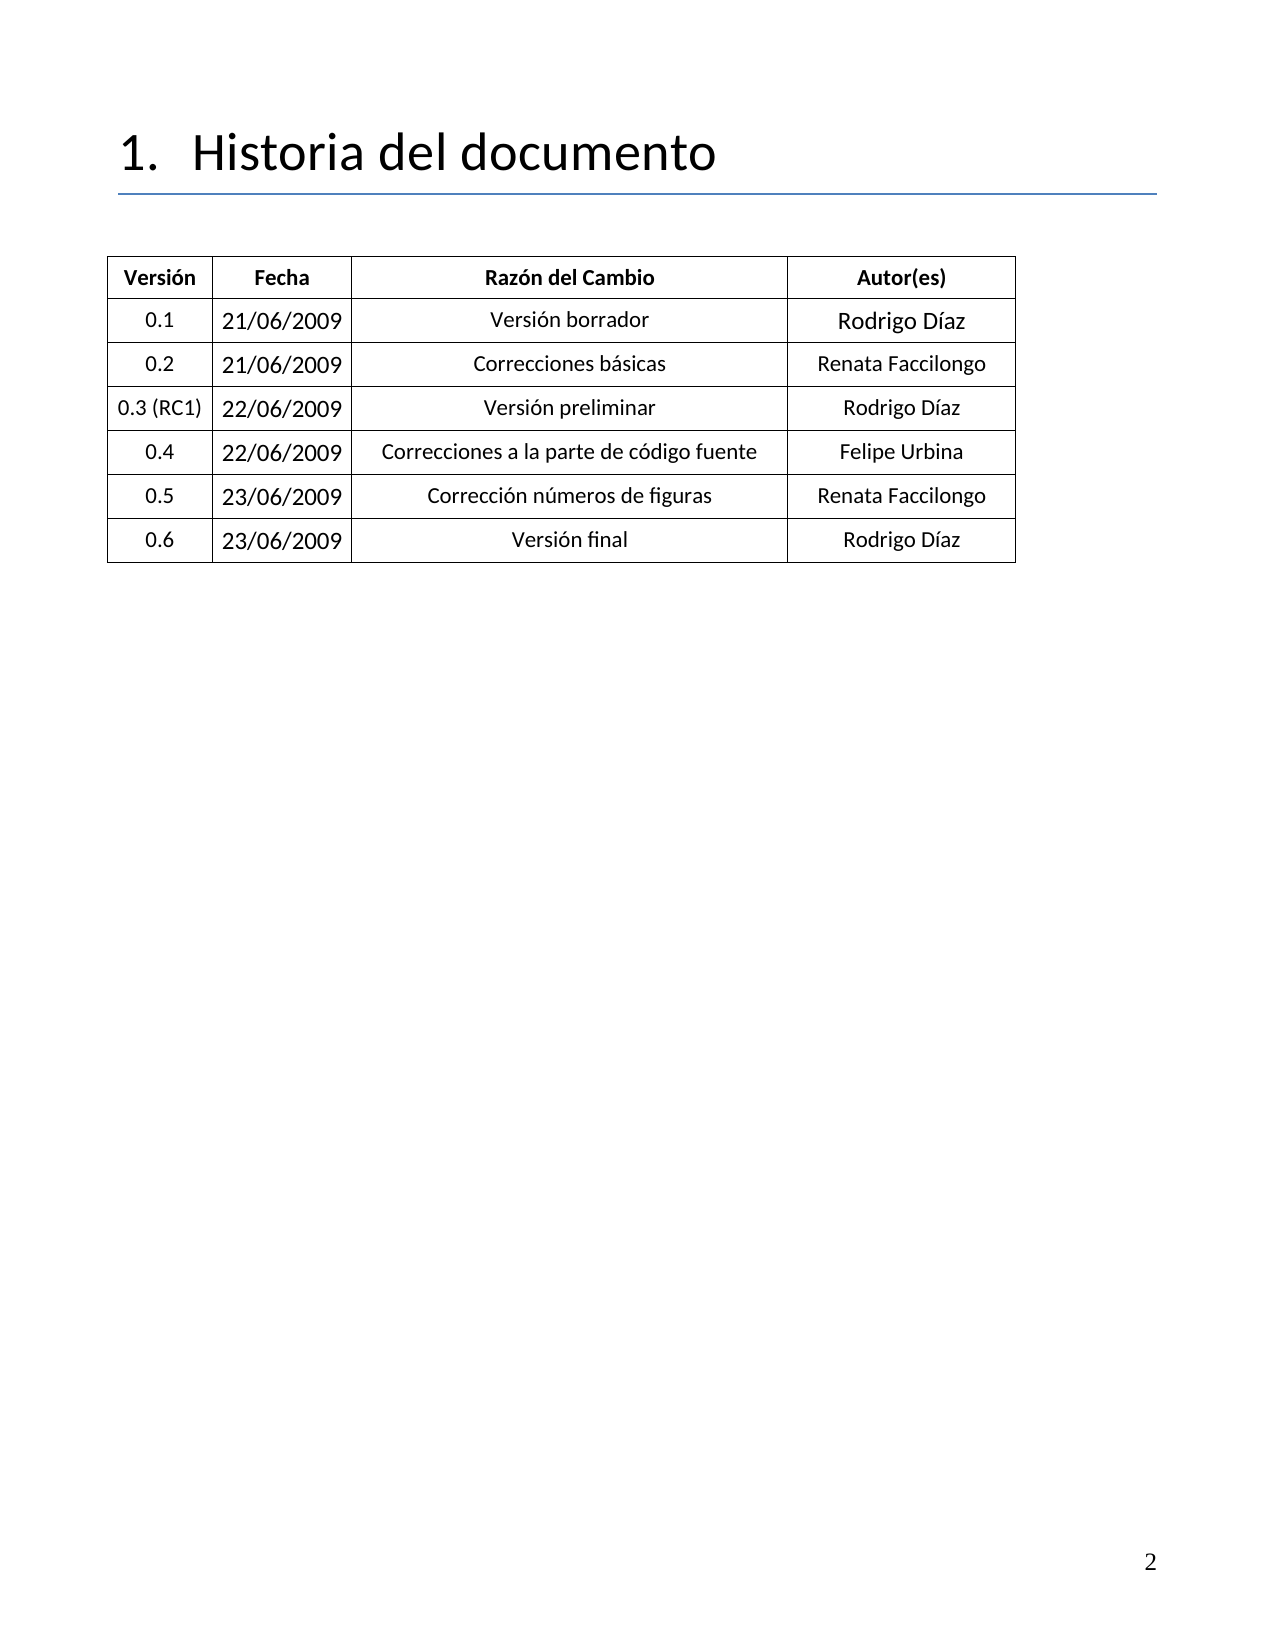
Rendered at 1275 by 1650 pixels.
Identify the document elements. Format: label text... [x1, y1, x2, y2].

table_cell 23/06/2009 [213, 519, 351, 562]
table_cell Felipe Urbina [788, 431, 1015, 474]
table_cell Correcciones básicas [352, 343, 787, 386]
table_cell Renata Faccilongo [788, 343, 1015, 386]
table_header Autor(es) [788, 257, 1015, 298]
table_cell 0.2 [108, 343, 212, 386]
table_cell 22/06/2009 [213, 387, 351, 430]
table_cell 0.1 [108, 299, 212, 342]
table_cell 0.4 [108, 431, 212, 474]
table_header Fecha [213, 257, 351, 298]
title Historia del documento [118, 118, 1157, 193]
table_cell 23/06/2009 [213, 475, 351, 518]
table_cell Rodrigo Díaz [788, 519, 1015, 562]
table_cell Corrección números de figuras [352, 475, 787, 518]
table_cell 0.6 [108, 519, 212, 562]
table_cell Versión final [352, 519, 787, 562]
table_cell 0.3 (RC1) [108, 387, 212, 430]
table_cell Rodrigo Díaz [788, 387, 1015, 430]
table_cell Correcciones a la parte de código fuente [352, 431, 787, 474]
table_cell 0.5 [108, 475, 212, 518]
table_cell 21/06/2009 [213, 343, 351, 386]
table_header Razón del Cambio [352, 257, 787, 298]
table_cell Versión borrador [352, 299, 787, 342]
table_header Versión [108, 257, 212, 298]
table_cell Versión preliminar [352, 387, 787, 430]
table_cell 22/06/2009 [213, 431, 351, 474]
table_cell Rodrigo Díaz [788, 299, 1015, 342]
table_cell Renata Faccilongo [788, 475, 1015, 518]
table_cell 21/06/2009 [213, 299, 351, 342]
